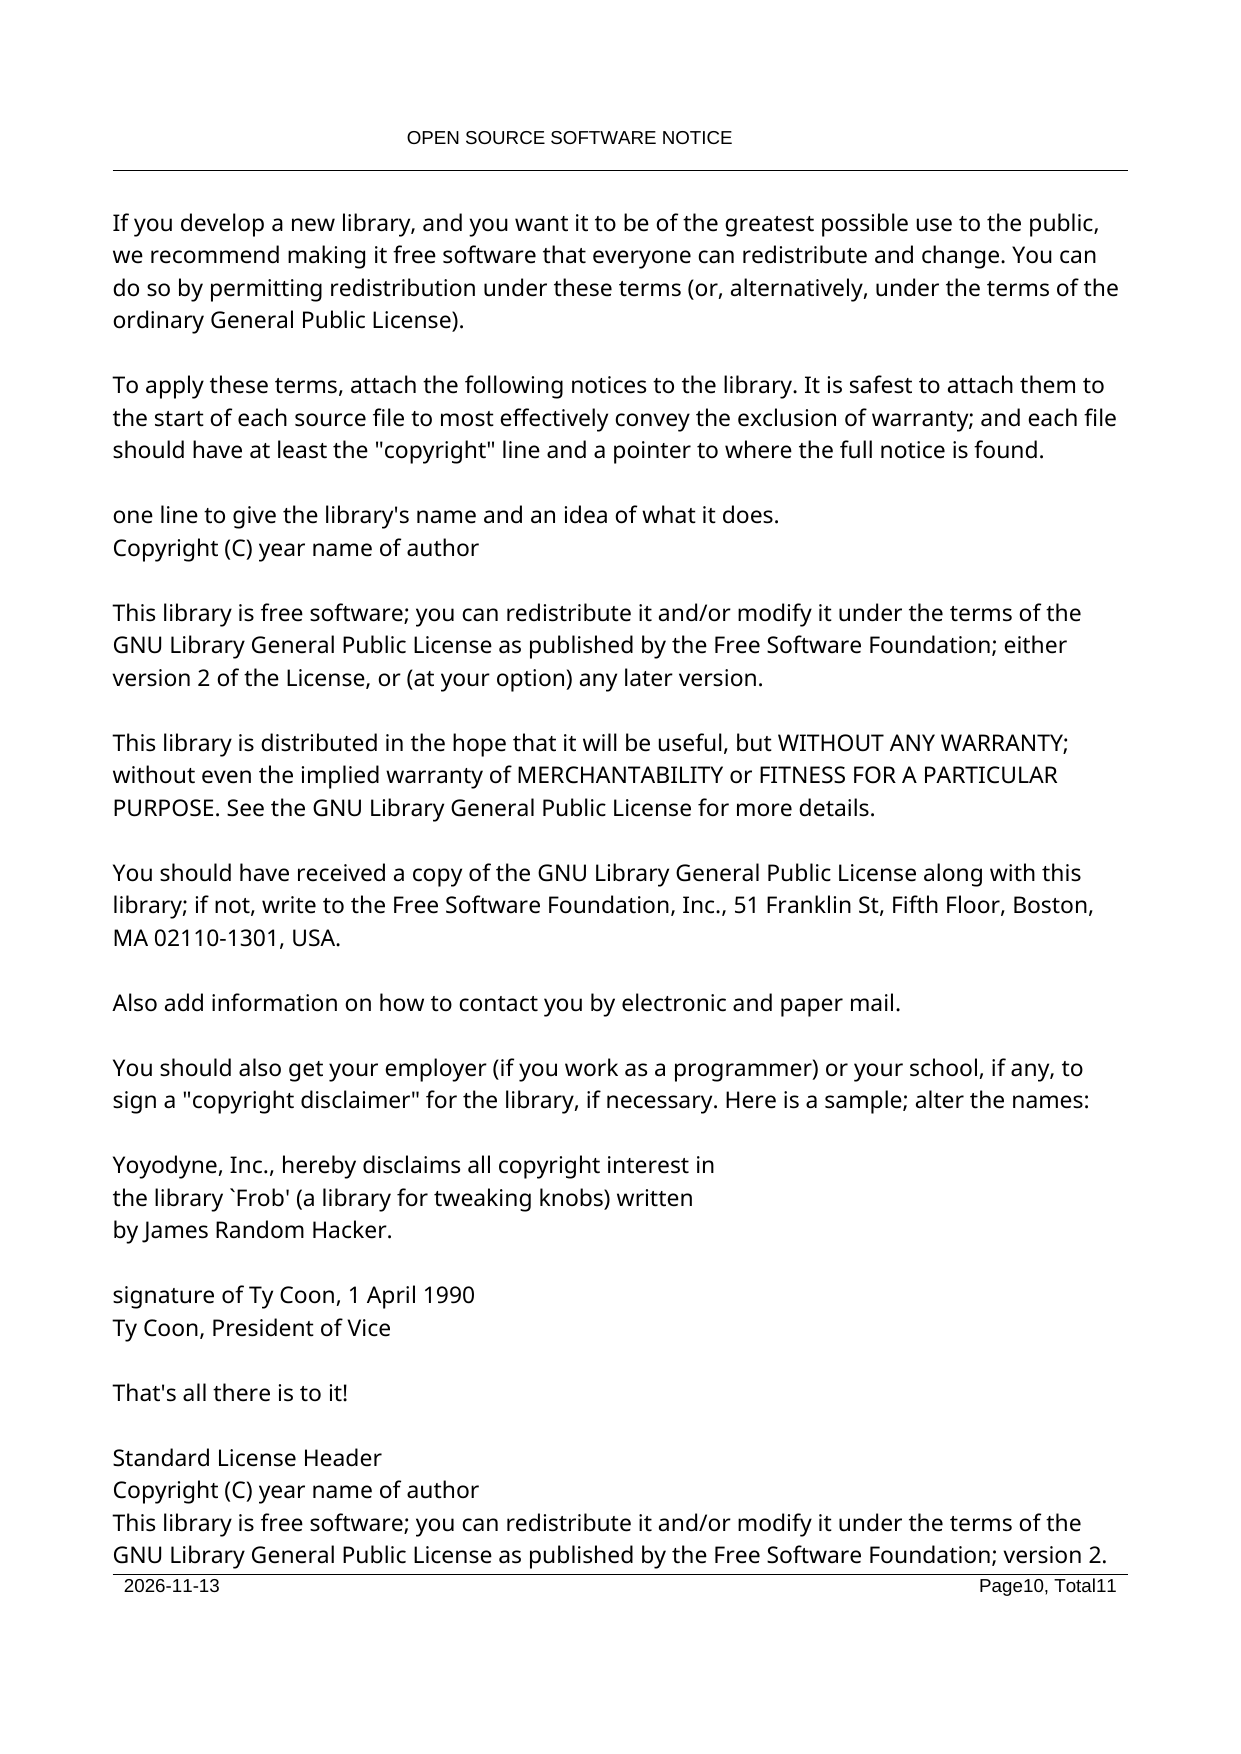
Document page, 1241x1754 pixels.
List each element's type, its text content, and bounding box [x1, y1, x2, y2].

text Standard License Header [112, 1441, 1128, 1474]
text You should also get your employer (if you work as a programmer) or your school, if any, to sign a "copyright disclaimer" for the library, if necessary. Here is a sample; alter the names: [112, 1051, 1128, 1116]
text That's all there is to it! [112, 1376, 1128, 1409]
text the library `Frob' (a library for tweaking knobs) written [112, 1181, 1128, 1214]
text Copyright (C) year name of author [112, 1474, 1128, 1506]
text signature of Ty Coon, 1 April 1990 [112, 1279, 1128, 1311]
text You should have received a copy of the GNU Library General Public License along with this library; if not, write to the Free Software Foundation, Inc., 51 Franklin St, Fifth Floor, Boston, MA 02110-1301, USA. [112, 856, 1128, 954]
text Yoyodyne, Inc., hereby disclaims all copyright interest in [112, 1149, 1128, 1181]
text Copyright (C) year name of author [112, 531, 1128, 564]
text To apply these terms, attach the following notices to the library. It is safest to attach them to the start of each source file to most effectively convey the exclusion of warranty; and each file should have at least the "copyright" line and a pointer to where the full notice is found. [112, 369, 1128, 466]
text by James Random Hacker. [112, 1214, 1128, 1246]
text If you develop a new library, and you want it to be of the greatest possible use to the public, we recommend making it free software that everyone can redistribute and change. You can do so by permitting redistribution under these terms (or, alternatively, under the terms of the ordinary General Public License). [112, 206, 1128, 336]
text This library is free software; you can redistribute it and/or modify it under the terms of the GNU Library General Public License as published by the Free Software Foundation; version 2. [112, 1506, 1128, 1571]
text one line to give the library's name and an idea of what it does. [112, 499, 1128, 531]
text This library is distributed in the hope that it will be useful, but WITHOUT ANY WARRANTY; without even the implied warranty of MERCHANTABILITY or FITNESS FOR A PARTICULAR PURPOSE. See the GNU Library General Public License for more details. [112, 726, 1128, 824]
text This library is free software; you can redistribute it and/or modify it under the terms of the GNU Library General Public License as published by the Free Software Foundation; either version 2 of the License, or (at your option) any later version. [112, 596, 1128, 694]
text Also add information on how to contact you by electronic and paper mail. [112, 986, 1128, 1019]
text Ty Coon, President of Vice [112, 1311, 1128, 1344]
